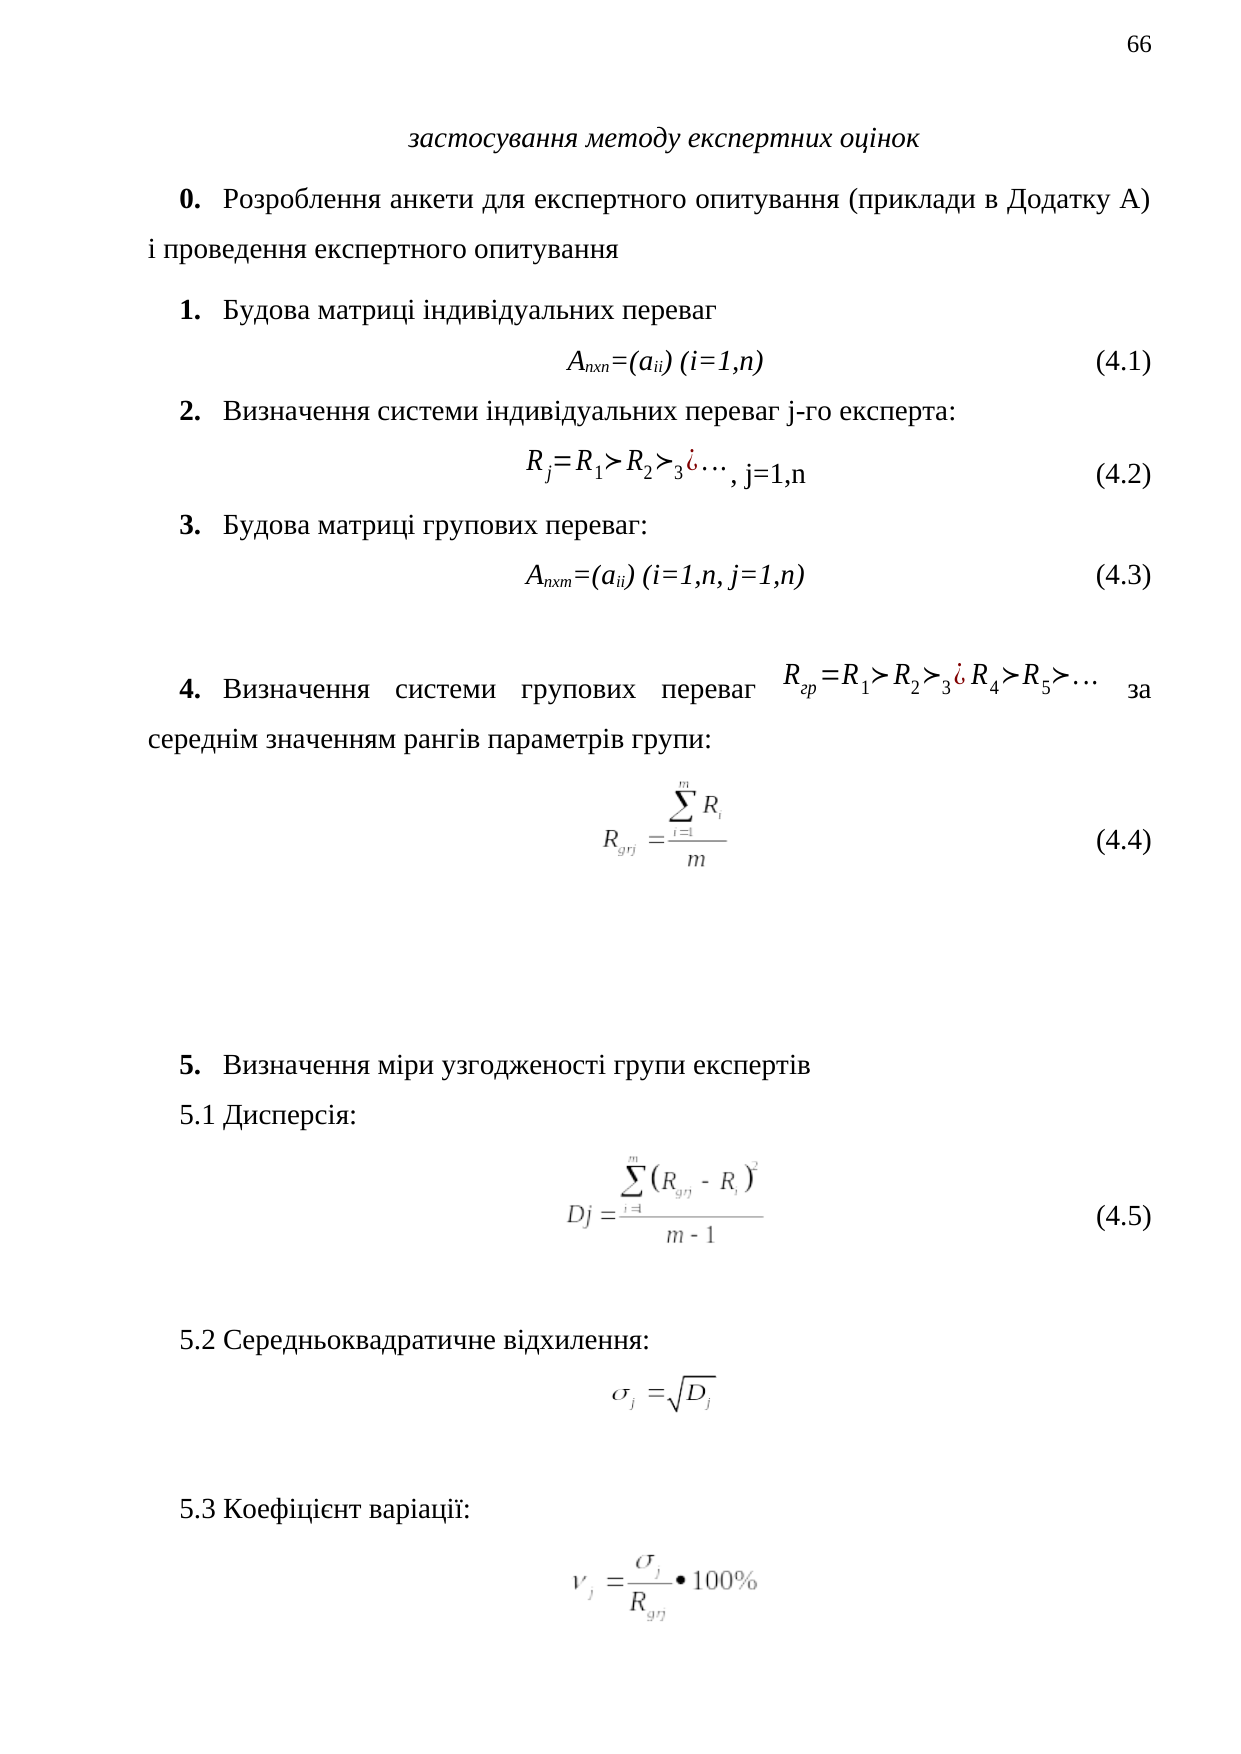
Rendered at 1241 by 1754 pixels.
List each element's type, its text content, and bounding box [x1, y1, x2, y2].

list Визначення системи індивідуальних переваг j-го експерта: [148, 393, 1152, 426]
text застосування методу експертних оцінок [148, 121, 1152, 154]
text 5.2 Середньоквадратичне відхилення: [148, 1322, 1152, 1355]
text (4.5) [148, 1198, 1152, 1307]
text 5.3 Коефіцієнт варіації: [148, 1491, 1152, 1524]
list Будова матриці групових переваг: [148, 507, 1152, 541]
text (4.6) [148, 1372, 1152, 1476]
text Anxm=(aii) (i=1,n, j=1,n) (4.3) [731, 557, 795, 591]
text , j=1,n (4.2) [179, 443, 1152, 490]
list Розроблення анкети для експертного опитування (приклади в Додатку А) і проведення експертного опитування [148, 181, 1152, 265]
text (4.4) [179, 822, 1152, 932]
text 5.1 Дисперсія: [148, 1097, 1152, 1131]
list Визначення міри узгодженості групи експертів [148, 1047, 1152, 1080]
list Будова матриці індивідуальних переваг [148, 292, 1152, 326]
list Визначення системи групових переваг за середнім значенням рангів параметрів групи: [148, 658, 1152, 755]
